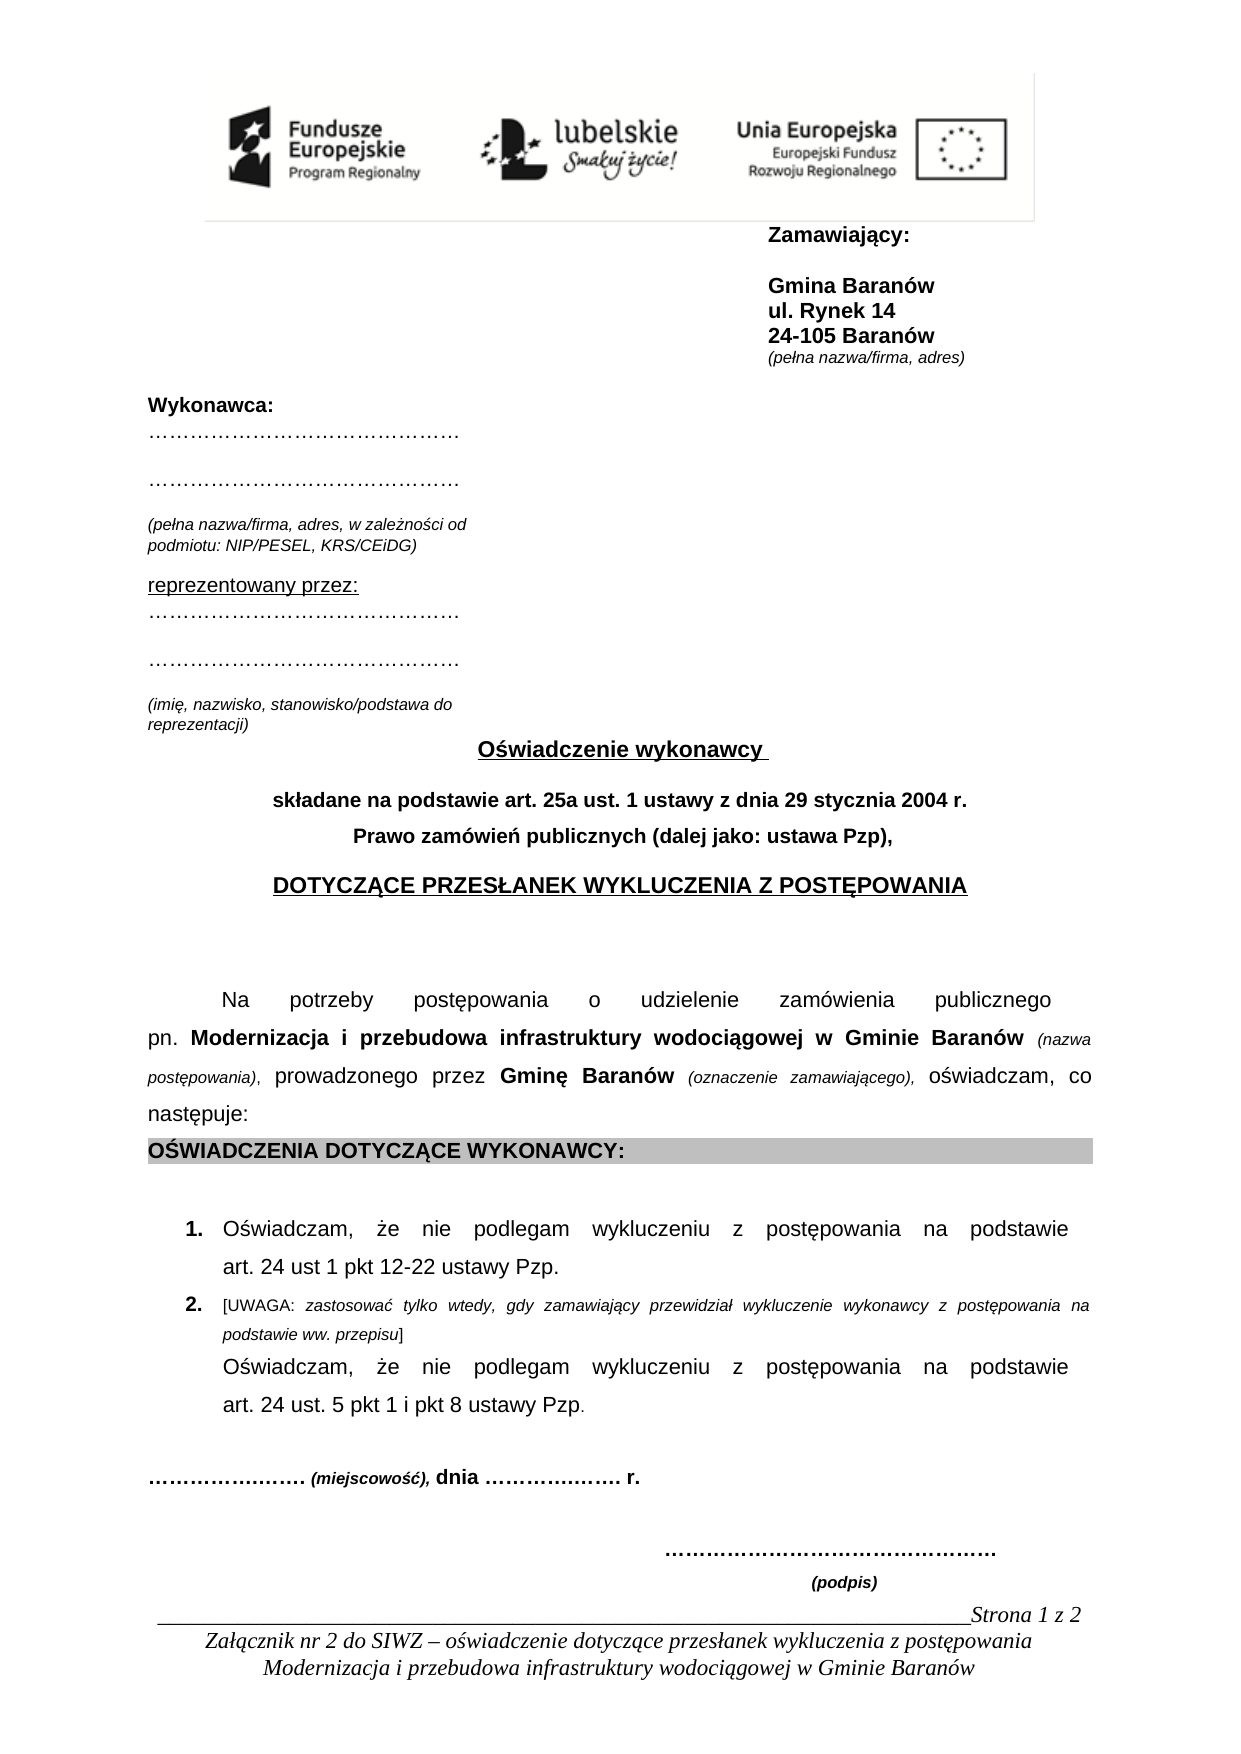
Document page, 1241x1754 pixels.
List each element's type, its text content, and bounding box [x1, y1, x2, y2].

list Oświadczam, że nie podlegam wykluczeniu z postępowania na podstawie art. 24 ust 1 pkt 12-22 ustawy Pzp. [185, 1216, 1093, 1279]
text 24-105 Baranów [768, 323, 1093, 348]
text ………………………………………… [148, 1537, 1093, 1561]
text …………….……. (miejscowość), dnia ………….……. r. [148, 1465, 1093, 1489]
text Zamawiający: [694, 222, 1093, 247]
text ul. Rynek 14 [768, 298, 1093, 323]
text ……………………………………………………………………………… [148, 599, 472, 671]
text OŚWIADCZENIA DOTYCZĄCE WYKONAWCY: [148, 1138, 1093, 1164]
text (pełna nazwa/firma, adres) [768, 348, 1093, 367]
text (pełna nazwa/firma, adres, w zależności od podmiotu: NIP/PESEL, KRS/CEiDG) [148, 515, 472, 555]
picture [204, 73, 1036, 223]
text (podpis) [738, 1573, 1093, 1592]
text Na potrzeby postępowania o udzielenie zamówienia publicznego pn. Modernizacja i przebudowa infrastruktury wodociągowej w Gminie Baranów (nazwa postępowania), prowadzonego przez Gminę Baranów (oznaczenie zamawiającego), oświadczam, co następuje: [148, 987, 1093, 1126]
text reprezentowany przez: [148, 573, 1093, 597]
text DOTYCZĄCE PRZESŁANEK WYKLUCZENIA Z POSTĘPOWANIA [148, 872, 1093, 898]
text Oświadczenie wykonawcy [148, 736, 1093, 762]
text Prawo zamówień publicznych (dalej jako: ustawa Pzp), [148, 824, 1093, 848]
text ……………………………………………………………………………… [148, 419, 472, 491]
text Wykonawca: [148, 393, 1093, 417]
text składane na podstawie art. 25a ust. 1 ustawy z dnia 29 stycznia 2004 r. [148, 788, 1093, 812]
text (imię, nazwisko, stanowisko/podstawa do reprezentacji) [148, 694, 472, 734]
list [UWAGA: zastosować tylko wtedy, gdy zamawiający przewidział wykluczenie wykonawcy z postępowania na podstawie ww. przepisu] [185, 1291, 1093, 1344]
text Gmina Baranów [768, 273, 1093, 298]
list Oświadczam, że nie podlegam wykluczeniu z postępowania na podstawie art. 24 ust. 5 pkt 1 i pkt 8 ustawy Pzp. [223, 1354, 1093, 1417]
